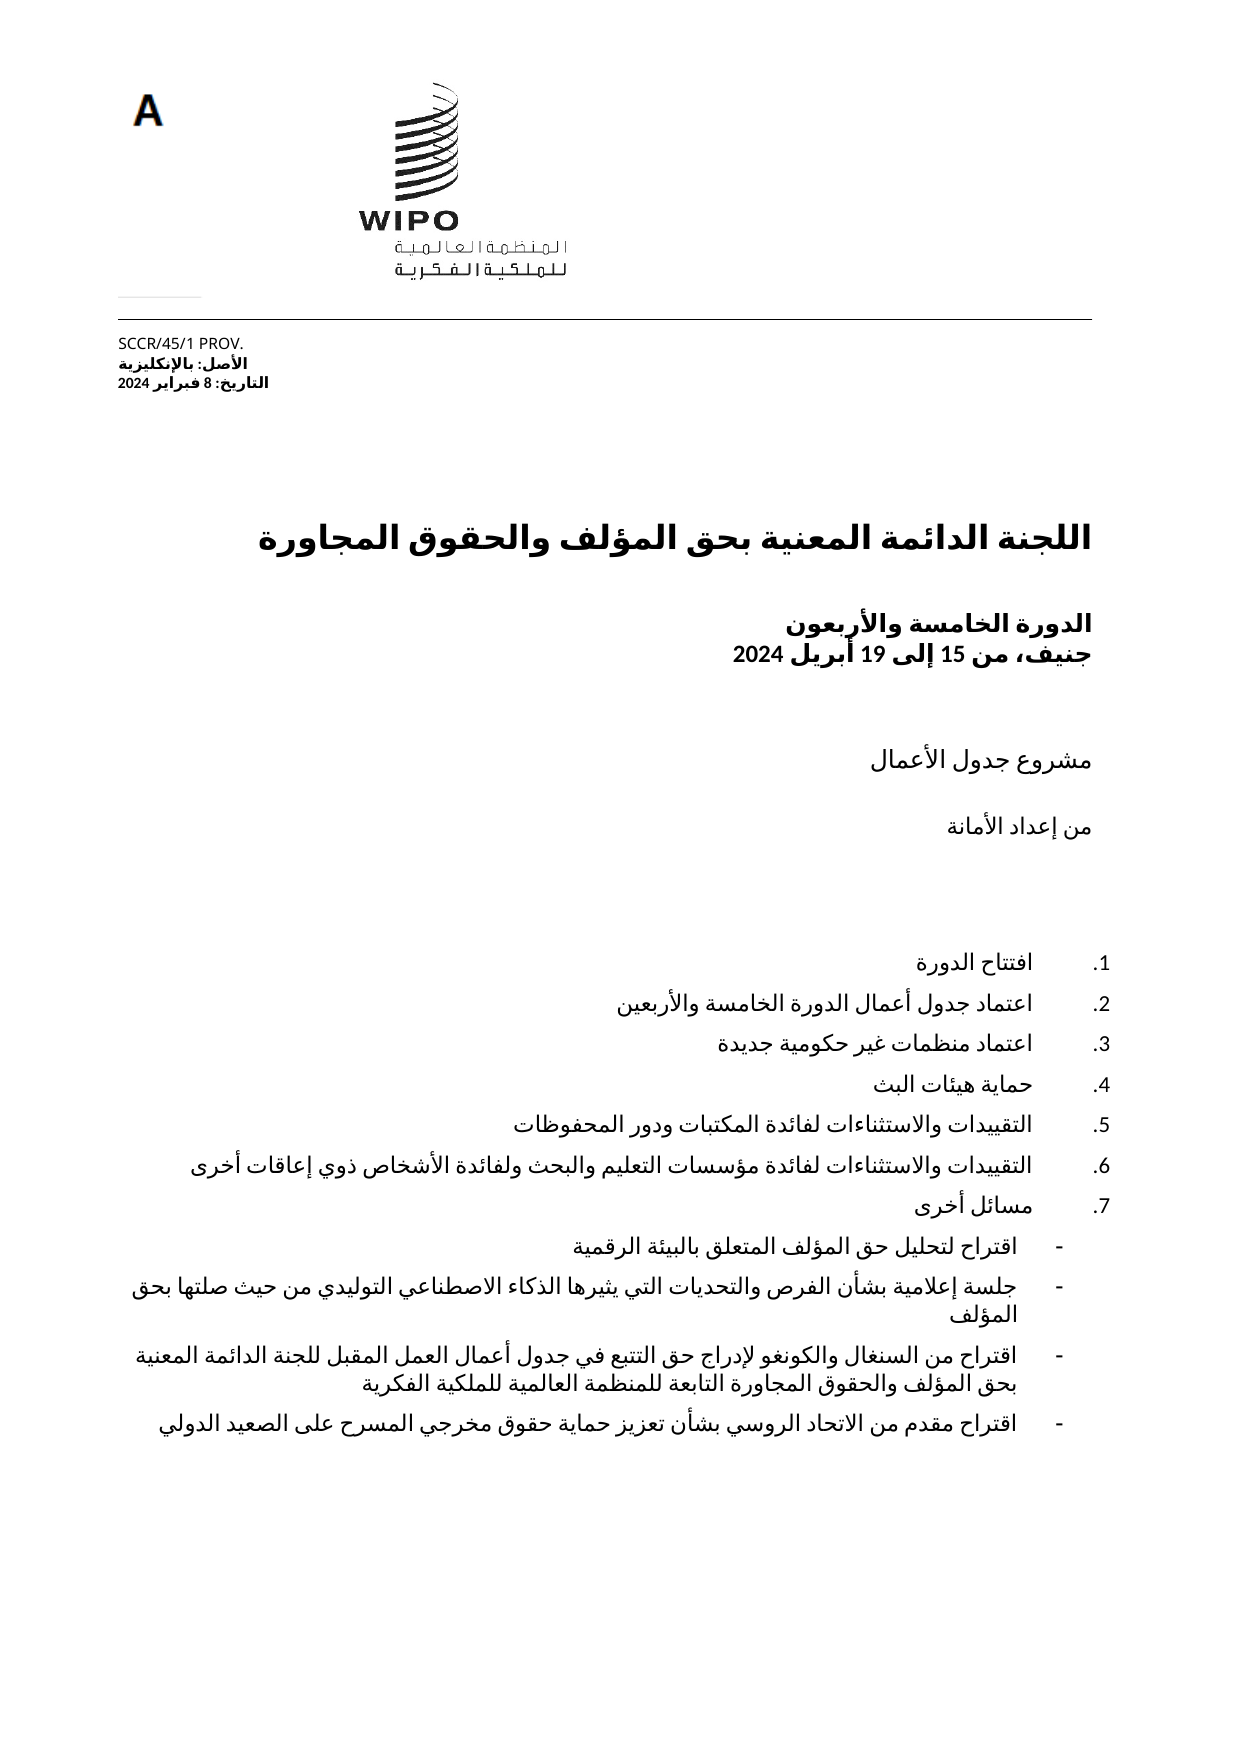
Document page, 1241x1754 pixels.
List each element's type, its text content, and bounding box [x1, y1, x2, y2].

list اقتراح مقدم من الاتحاد الروسي بشأن تعزيز حماية حقوق مخرجي المسرح على الصعيد الدولي [118, 1409, 1055, 1437]
subtitle اللجنة الدائمة المعنية بحق المؤلف والحقوق المجاورة [118, 517, 1092, 558]
text التقييدات والاستثناءات لفائدة مؤسسات التعليم والبحث ولفائدة الأشخاص ذوي إعاقات أخرى [118, 1151, 1092, 1179]
text الدورة الخامسة والأربعون [118, 608, 1092, 638]
text اعتماد منظمات غير حكومية جديدة [118, 1029, 1092, 1057]
text حماية هيئات البث [118, 1070, 1092, 1098]
text التاريخ: 8 فبراير 2024 [118, 373, 1092, 392]
text اعتماد جدول أعمال الدورة الخامسة والأربعين [118, 989, 1092, 1017]
text من إعداد الأمانة [118, 812, 1092, 840]
list اقتراح لتحليل حق المؤلف المتعلق بالبيئة الرقمية [118, 1232, 1055, 1260]
picture [356, 79, 574, 287]
text مسائل أخرى [118, 1191, 1092, 1219]
text sccr/45/1 prov. [118, 333, 1092, 354]
text جنيف، من 15 إلى 19 أبريل 2024 [118, 638, 1092, 669]
picture [118, 79, 203, 299]
list جلسة إعلامية بشأن الفرص والتحديات التي يثيرها الذكاء الاصطناعي التوليدي من حيث صلتها بحق المؤلف [118, 1272, 1055, 1328]
text مشروع جدول الأعمال [118, 744, 1092, 774]
text التقييدات والاستثناءات لفائدة المكتبات ودور المحفوظات [118, 1110, 1092, 1138]
text الأصل: بالإنكليزية [118, 354, 1092, 373]
text افتتاح الدورة [118, 948, 1092, 976]
list اقتراح من السنغال والكونغو لإدراج حق التتبع في جدول أعمال العمل المقبل للجنة الدائمة المعنية بحق المؤلف والحقوق المجاورة التابعة للمنظمة العالمية للملكية الفكرية [118, 1341, 1055, 1397]
